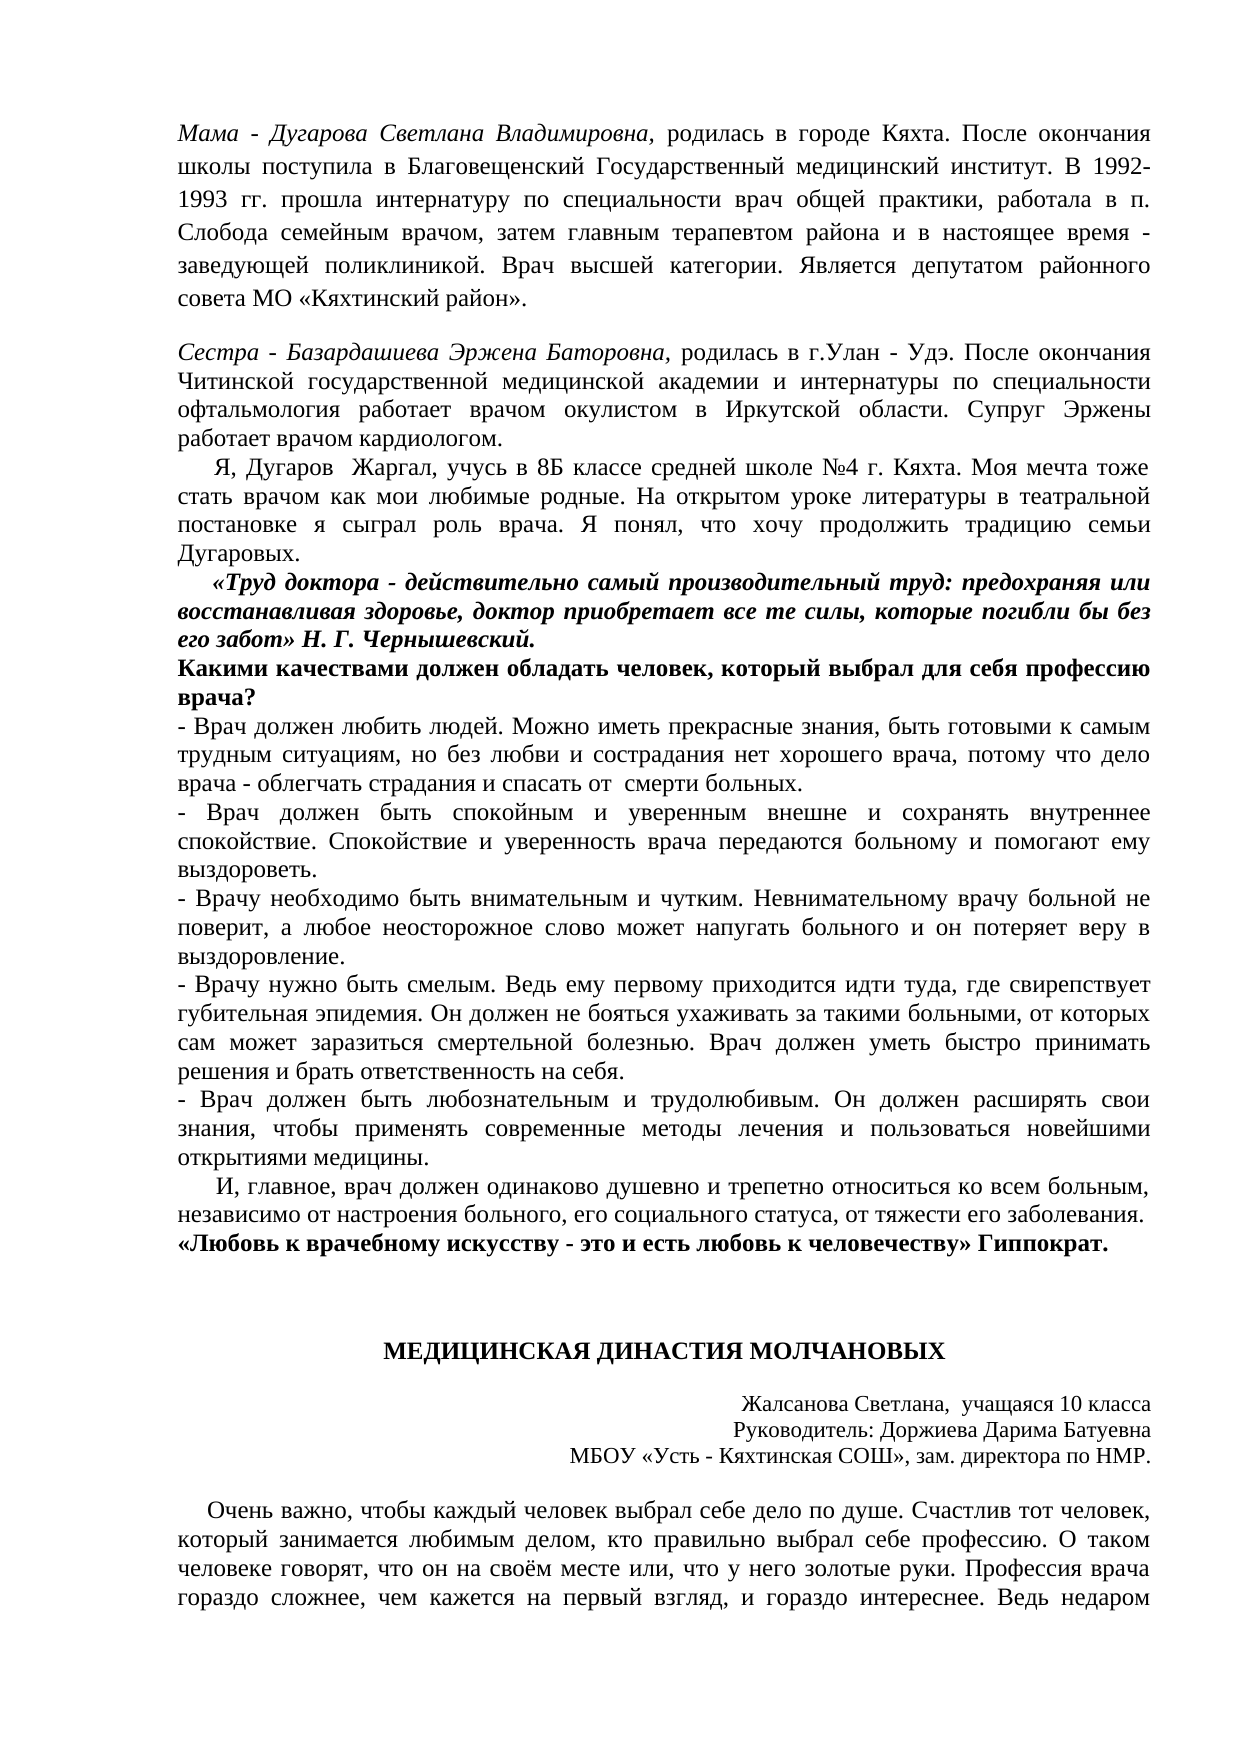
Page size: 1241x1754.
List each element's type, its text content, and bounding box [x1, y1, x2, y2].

text Какими качествами должен обладать человек, который выбрал для себя профессию врача? [177, 653, 1152, 711]
text МЕДИЦИНСКАЯ ДИНАСТИЯ МОЛЧАНОВЫХ [177, 1336, 1152, 1365]
text - Врач должен быть спокойным и уверенным внешне и сохранять внутреннее спокойствие. Спокойствие и уверенность врача передаются больному и помогают ему выздороветь. [177, 797, 1152, 883]
text МБОУ «Усть - Кяхтинская СОШ», зам. директора по НМР. [177, 1443, 1152, 1469]
text - Врач должен быть любознательным и трудолюбивым. Он должен расширять свои знания, чтобы применять современные методы лечения и пользоваться новейшими открытиями медицины. [177, 1084, 1152, 1171]
text «Любовь к врачебному искусству - это и есть любовь к человечеству» Гиппократ. [177, 1228, 1152, 1257]
text И, главное, врач должен одинаково душевно и трепетно относиться ко всем больным, независимо от настроения больного, его социального статуса, от тяжести его заболевания. [177, 1171, 1152, 1228]
text Мама - Дугарова Светлана Владимировна, родилась в городе Кяхта. После окончания школы поступила в Благовещенский Государственный медицинский институт. В 1992- 1993 гг. прошла интернатуру по специальности врач общей практики, работала в п. Слобода семейным врачом, затем главным терапевтом района и в настоящее время - заведующей поликлиникой. Врач высшей категории. Является депутатом районного совета МО «Кяхтинский район». [177, 118, 1152, 312]
text - Врач должен любить людей. Можно иметь прекрасные знания, быть готовыми к самым трудным ситуациям, но без любви и сострадания нет хорошего врача, потому что дело врача - облегчать страдания и спасать от смерти больных. [177, 711, 1152, 797]
text «Труд доктора - действительно самый производительный труд: предохраняя или восстанавливая здоровье, доктор приобретает все те силы, которые погибли бы без его забот» Н. Г. Чернышевский. [177, 567, 1152, 653]
text Руководитель: Доржиева Дарима Батуевна [177, 1416, 1152, 1443]
text Я, Дугаров Жаргал, учусь в 8Б классе средней школе №4 г. Кяхта. Моя мечта тоже стать врачом как мои любимые родные. На открытом уроке литературы в театральной постановке я сыграл роль врача. Я понял, что хочу продолжить традицию семьи Дугаровых. [177, 452, 1152, 567]
text Жалсанова Светлана, учащаяся 10 класса [177, 1390, 1152, 1416]
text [177, 1495, 1152, 1610]
text - Врачу необходимо быть внимательным и чутким. Невнимательному врачу больной не поверит, а любое неосторожное слово может напугать больного и он потеряет веру в выздоровление. [177, 883, 1152, 969]
text Сестра - Базардашиева Эржена Баторовна, родилась в г.Улан - Удэ. После окончания Читинской государственной медицинской академии и интернатуры по специальности офтальмология работает врачом окулистом в Иркутской области. Супруг Эржены работает врачом кардиологом. [177, 337, 1152, 452]
text - Врачу нужно быть смелым. Ведь ему первому приходится идти туда, где свирепствует губительная эпидемия. Он должен не бояться ухаживать за такими больными, от которых сам может заразиться смертельной болезнью. Врач должен уметь быстро принимать решения и брать ответственность на себя. [177, 969, 1152, 1084]
